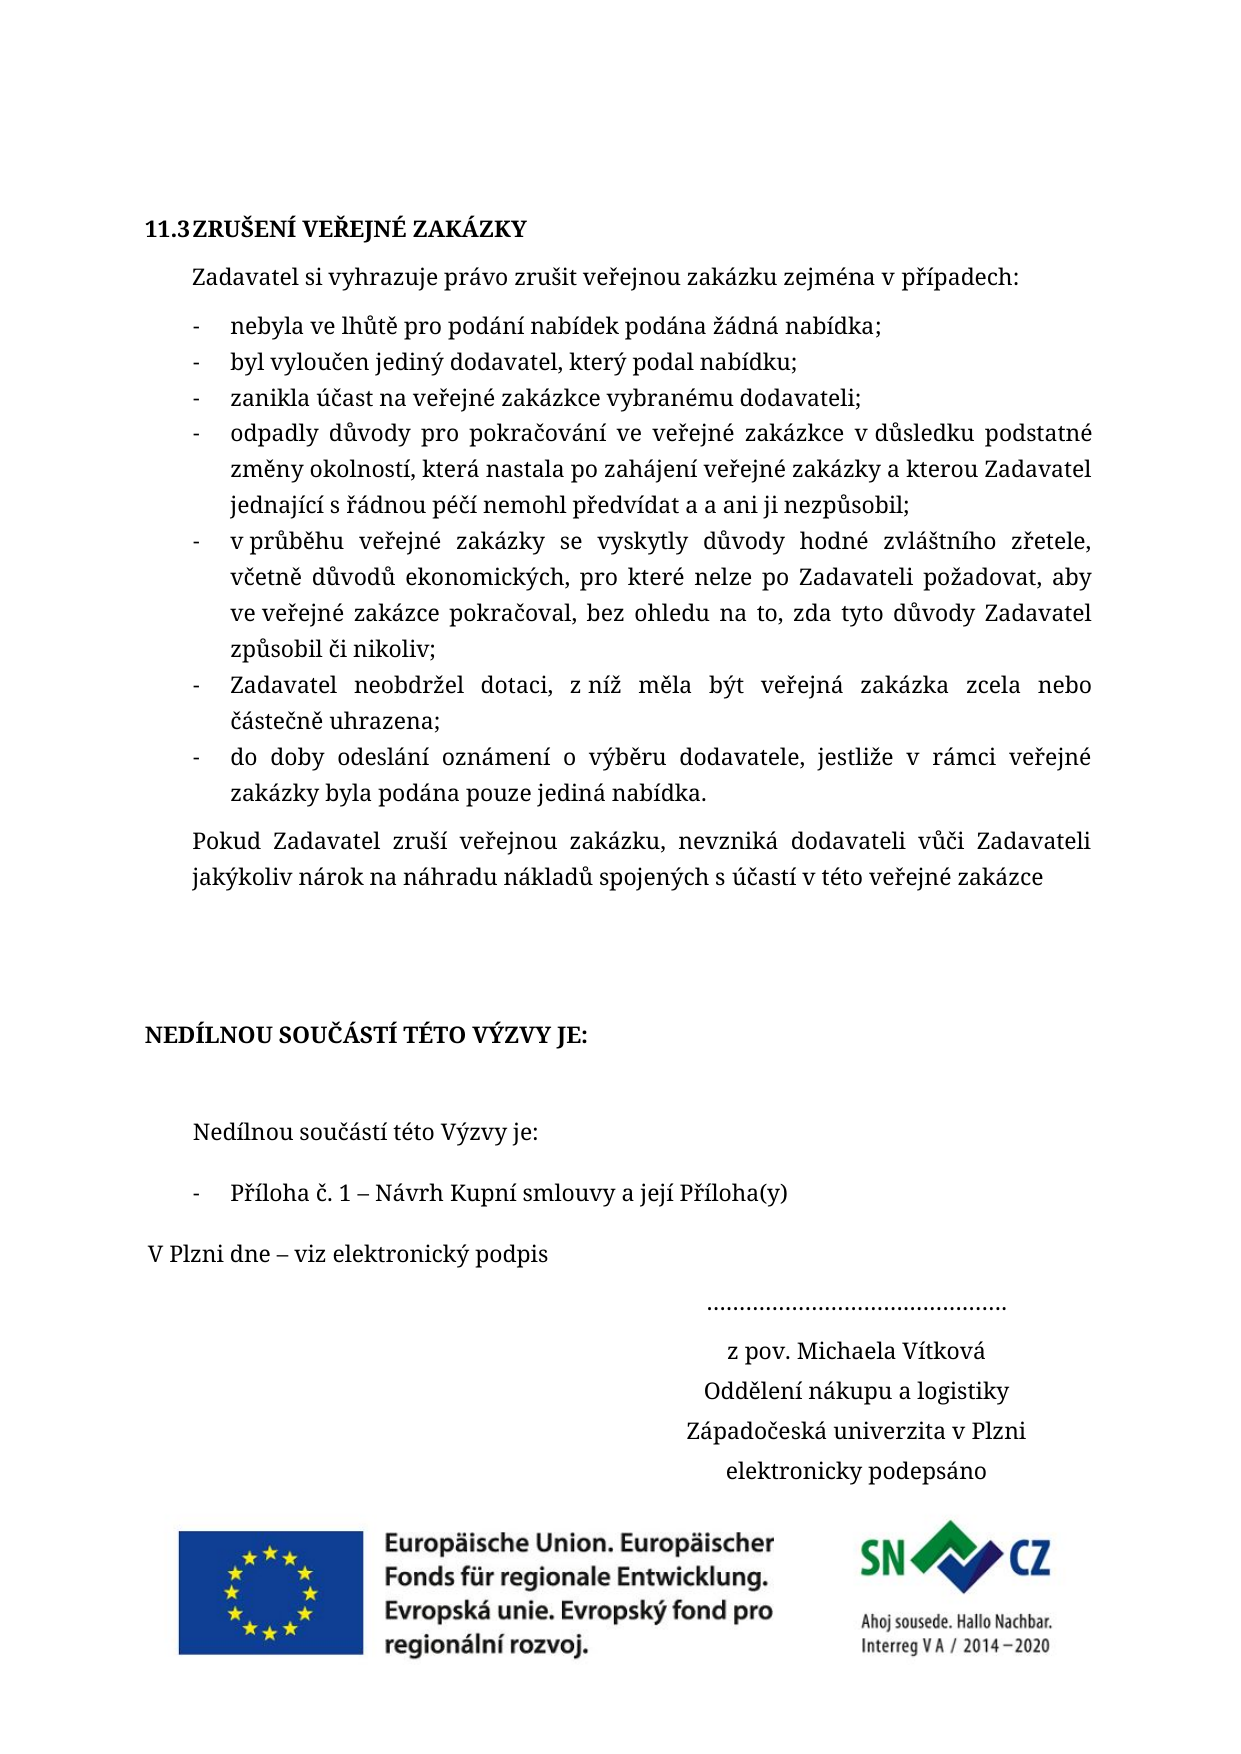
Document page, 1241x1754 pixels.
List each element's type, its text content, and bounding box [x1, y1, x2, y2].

list byl vyloučen jediný dodavatel, který podal nabídku; [193, 346, 1093, 377]
text Pokud Zadavatel zruší veřejnou zakázku, nevzniká dodavateli vůči Zadavateli jakýkoliv nárok na náhradu nákladů spojených s účastí v této veřejné zakázce [192, 825, 1093, 892]
text Oddělení nákupu a logistiky [148, 1375, 1093, 1406]
text Západočeská univerzita v Plzni [148, 1415, 1093, 1446]
list do doby odeslání oznámení o výběru dodavatele, jestliže v rámci veřejné zakázky byla podána pouze jediná nabídka. [193, 741, 1093, 808]
text Zadavatel si vyhrazuje právo zrušit veřejnou zakázku zejména v případech: [192, 261, 1093, 292]
picture [147, 1497, 1093, 1687]
text Nedílnou součástí této Výzvy je: [193, 1116, 1093, 1147]
list Příloha č. 1 – Návrh Kupní smlouvy a její Příloha(y) [193, 1177, 1093, 1208]
text ………………………………………. [148, 1286, 1093, 1317]
list zanikla účast na veřejné zakázkce vybranému dodavateli; [193, 381, 1093, 413]
text z pov. Michaela Vítková [148, 1334, 1093, 1366]
list odpadly důvody pro pokračování ve veřejné zakázkce v důsledku podstatné změny okolností, která nastala po zahájení veřejné zakázky a kterou Zadavatel jednající s řádnou péčí nemohl předvídat a a ani ji nezpůsobil; [193, 417, 1093, 521]
list Zadavatel neobdržel dotaci, z níž měla být veřejná zakázka zcela nebo částečně uhrazena; [193, 669, 1093, 736]
list nebyla ve lhůtě pro podání nabídek podána žádná nabídka; [193, 309, 1093, 341]
text elektronicky podepsáno [148, 1455, 1093, 1486]
subtitle 11.3 ZRUŠENÍ VEŘEJNÉ ZAKÁZKY [133, 213, 1093, 244]
subtitle NEDÍLNOU SOUČÁSTÍ TÉTO VÝZVY JE: [133, 1019, 1093, 1050]
list v průběhu veřejné zakázky se vyskytly důvody hodné zvláštního zřetele, včetně důvodů ekonomických, pro které nelze po Zadavateli požadovat, aby ve veřejné zakázce pokračoval, bez ohledu na to, zda tyto důvody Zadavatel způsobil či nikoliv; [193, 525, 1093, 664]
text V Plzni dne – viz elektronický podpis [148, 1238, 1093, 1269]
